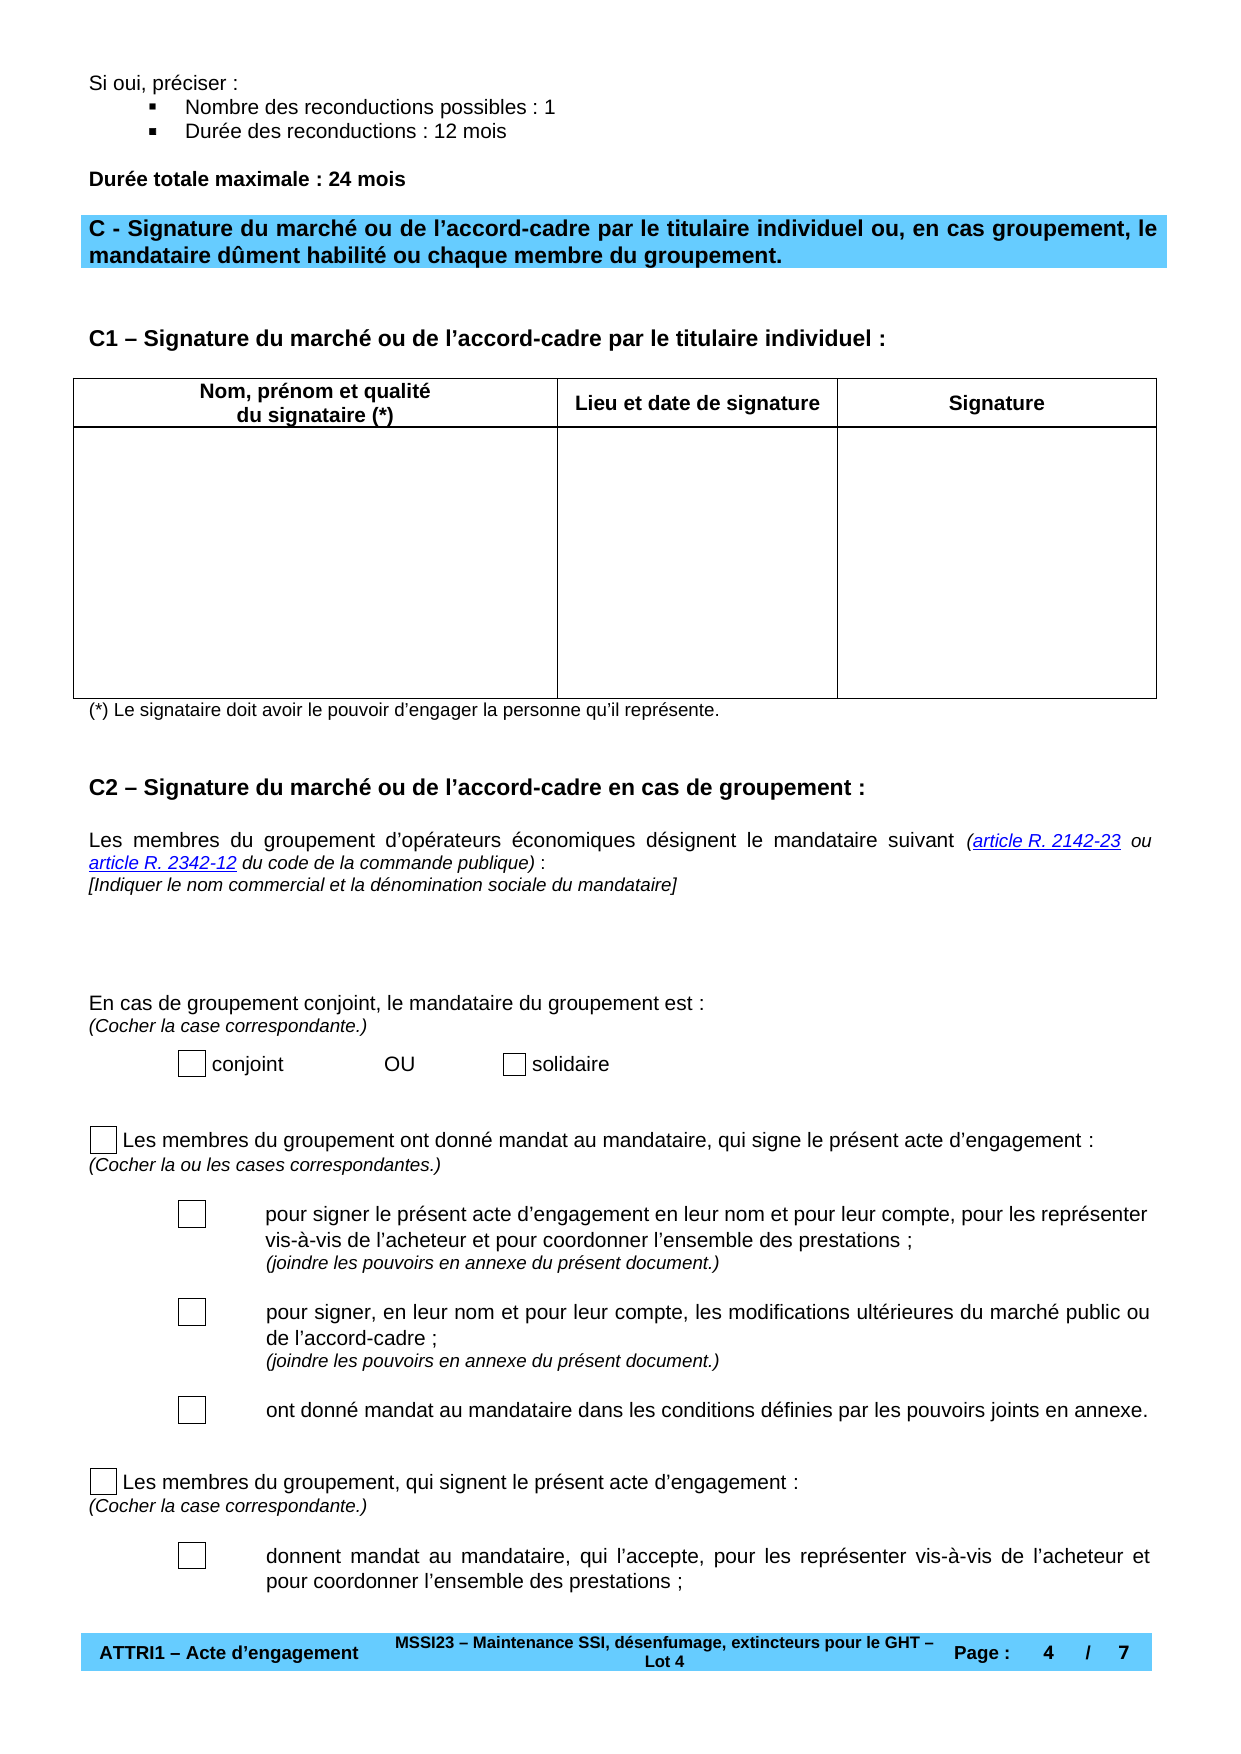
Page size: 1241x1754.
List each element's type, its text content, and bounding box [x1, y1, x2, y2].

text ont donné mandat au mandataire dans les conditions définies par les pouvoirs joints en annexe. [118, 1395, 1152, 1424]
text Les membres du groupement, qui signent le présent acte d’engagement : [89, 1467, 1152, 1495]
table_cell [838, 428, 1156, 698]
text En cas de groupement conjoint, le mandataire du groupement est : [89, 991, 1152, 1015]
text Les membres du groupement d’opérateurs économiques désignent le mandataire suivant (article R. 2142-23 ou article R. 2342-12 du code de la commande publique) : [89, 828, 1152, 874]
text Les membres du groupement ont donné mandat au mandataire, qui signe le présent acte d’engagement : [117, 1126, 1152, 1154]
text (joindre les pouvoirs en annexe du présent document.) [89, 1350, 1152, 1371]
text donnent mandat au mandataire, qui l’accepte, pour les représenter vis-à-vis de l’acheteur et pour coordonner l’ensemble des prestations ; [177, 1541, 1152, 1593]
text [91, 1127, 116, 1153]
text pour signer le présent acte d’engagement en leur nom et pour leur compte, pour les représenter vis-à-vis de l’acheteur et pour coordonner l’ensemble des prestations ; [89, 1199, 1152, 1252]
text (joindre les pouvoirs en annexe du présent document.) [89, 1252, 1152, 1273]
text (Cocher la case correspondante.) [89, 1495, 1152, 1517]
table_header C - Signature du marché ou de l’accord-cadre par le titulaire individuel ou, en cas groupement, le mandataire dûment habilité ou chaque membre du groupement. [81, 215, 1167, 268]
text (Cocher la ou les cases correspondantes.) [89, 1154, 1152, 1176]
table_header Lieu et date de signature [558, 379, 837, 426]
text pour signer, en leur nom et pour leur compte, les modifications ultérieures du marché public ou de l’accord-cadre ; [177, 1297, 1152, 1350]
text [Indiquer le nom commercial et la dénomination sociale du mandataire] [89, 874, 1152, 895]
table_header Nom, prénom et qualité du signataire (*) [74, 379, 557, 426]
text (*) Le signataire doit avoir le pouvoir d’engager la personne qu’il représente. [89, 699, 1152, 721]
list Durée des reconductions : 12 mois [148, 119, 1152, 143]
table_cell [74, 428, 557, 698]
table_header Signature [838, 379, 1156, 426]
text (Cocher la case correspondante.) [89, 1015, 1152, 1037]
table_cell [558, 428, 837, 698]
text C1 – Signature du marché ou de l’accord-cadre par le titulaire individuel : [89, 325, 1152, 351]
text C2 – Signature du marché ou de l’accord-cadre en cas de groupement : [89, 773, 1152, 800]
text Durée totale maximale : 24 mois [89, 167, 1152, 191]
text conjoint OU solidaire [89, 1049, 1152, 1078]
list Nombre des reconductions possibles : 1 [148, 95, 1152, 119]
text Si oui, préciser : [89, 71, 1152, 95]
